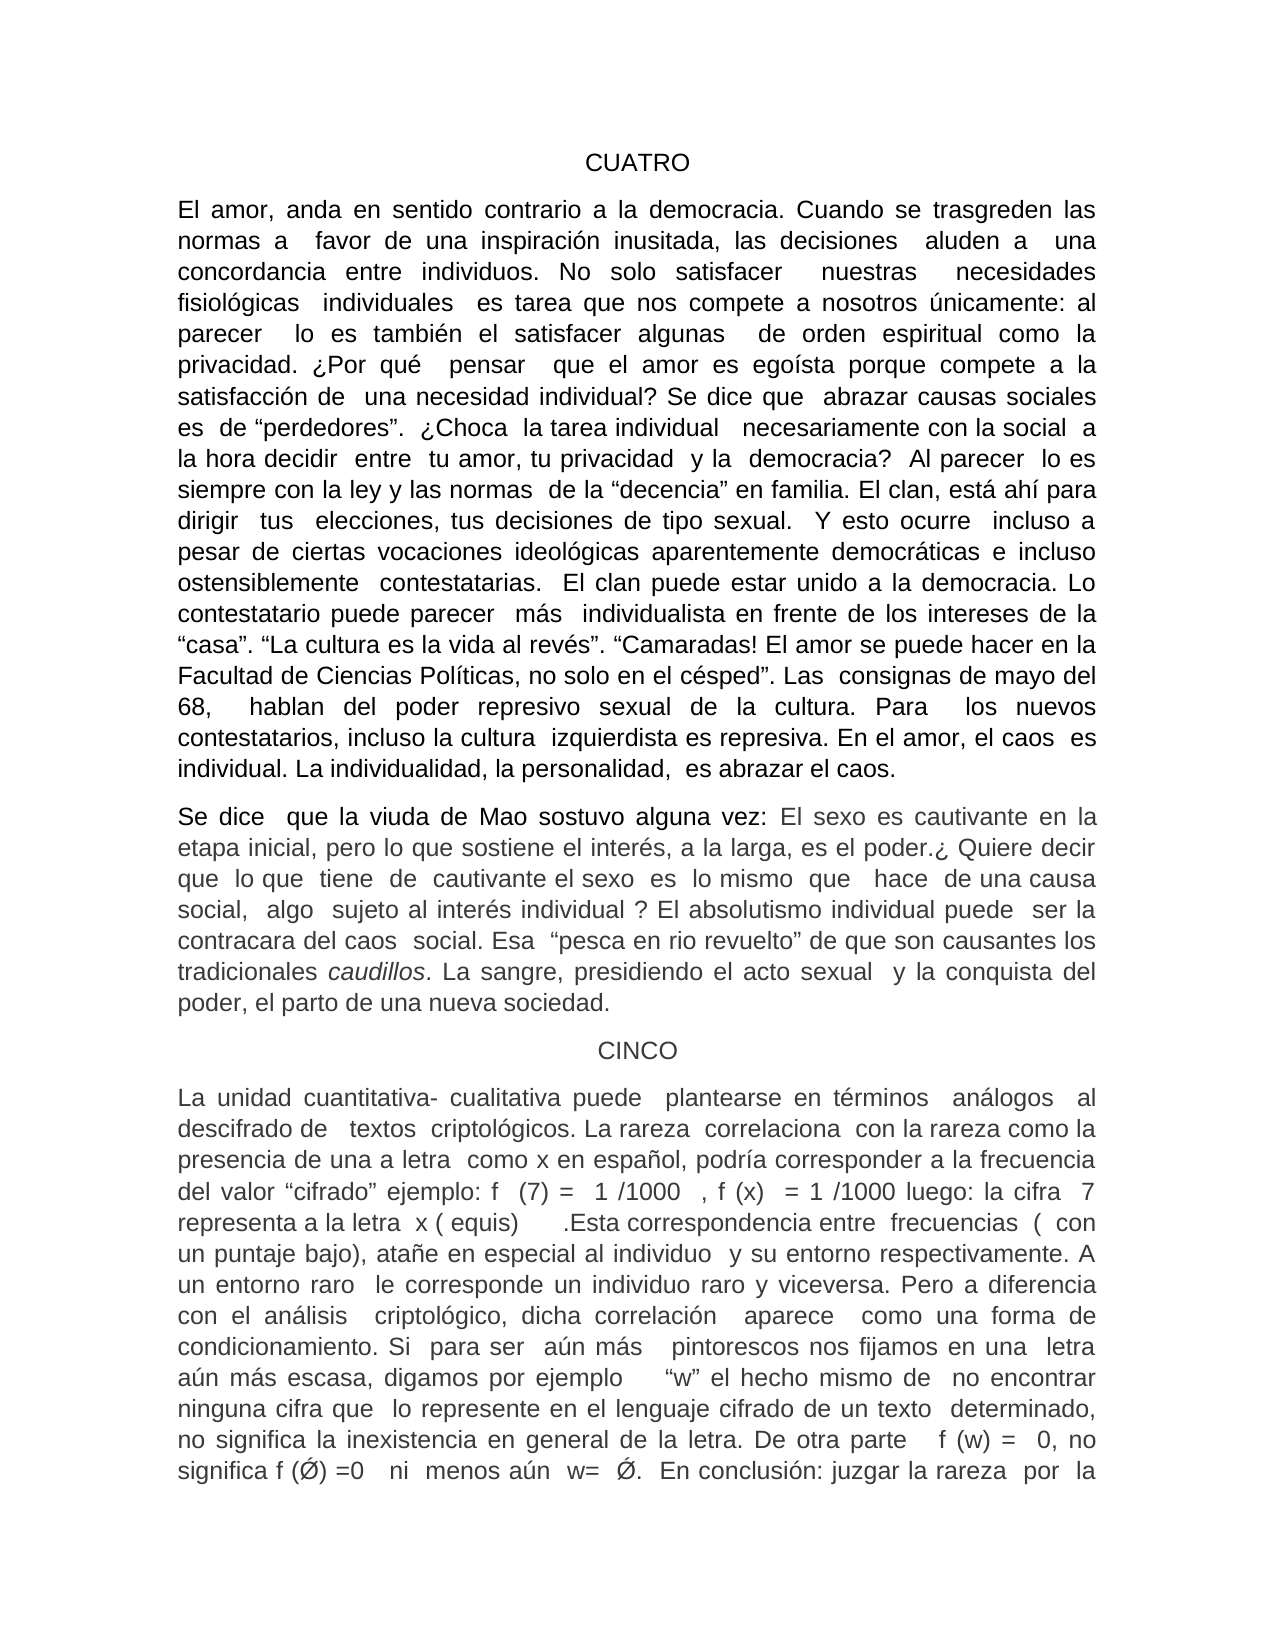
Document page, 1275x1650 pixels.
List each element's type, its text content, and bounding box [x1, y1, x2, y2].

text CUATRO [177, 148, 1098, 176]
text El amor, anda en sentido contrario a la democracia. Cuando se trasgreden las normas a favor de una inspiración inusitada, las decisiones aluden a una concordancia entre individuos. No solo satisfacer nuestras necesidades fisiológicas individuales es tarea que nos compete a nosotros únicamente: al parecer lo es también el satisfacer algunas de orden espiritual como la privacidad. ¿Por qué pensar que el amor es egoísta porque compete a la satisfacción de una necesidad individual? Se dice que abrazar causas sociales es de “perdedores”. ¿Choca la tarea individual necesariamente con la social a la hora decidir entre tu amor, tu privacidad y la democracia? Al parecer lo es siempre con la ley y las normas de la “decencia” en familia. El clan, está ahí para dirigir tus elecciones, tus decisiones de tipo sexual. Y esto ocurre incluso a pesar de ciertas vocaciones ideológicas aparentemente democráticas e incluso ostensiblemente contestatarias. El clan puede estar unido a la democracia. Lo contestatario puede parecer más individualista en frente de los intereses de la “casa”. “La cultura es la vida al revés”. “Camaradas! El amor se puede hacer en la Facultad de Ciencias Políticas, no solo en el césped”. Las consignas de mayo del 68, hablan del poder represivo sexual de la cultura. Para los nuevos contestatarios, incluso la cultura izquierdista es represiva. En el amor, el caos es individual. La individualidad, la personalidad, es abrazar el caos. [177, 195, 1098, 783]
text CINCO [177, 1036, 1098, 1064]
text Se dice que la viuda de Mao sostuvo alguna vez: El sexo es cautivante en la etapa inicial, pero lo que sostiene el interés, a la larga, es el poder.¿ Quiere decir que lo que tiene de cautivante el sexo es lo mismo que hace de una causa social, algo sujeto al interés individual ? El absolutismo individual puede ser la contracara del caos social. Esa “pesca en rio revuelto” de que son causantes los tradicionales caudillos. La sangre, presidiendo el acto sexual y la conquista del poder, el parto de una nueva sociedad. [177, 802, 1098, 1017]
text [177, 1083, 1098, 1485]
